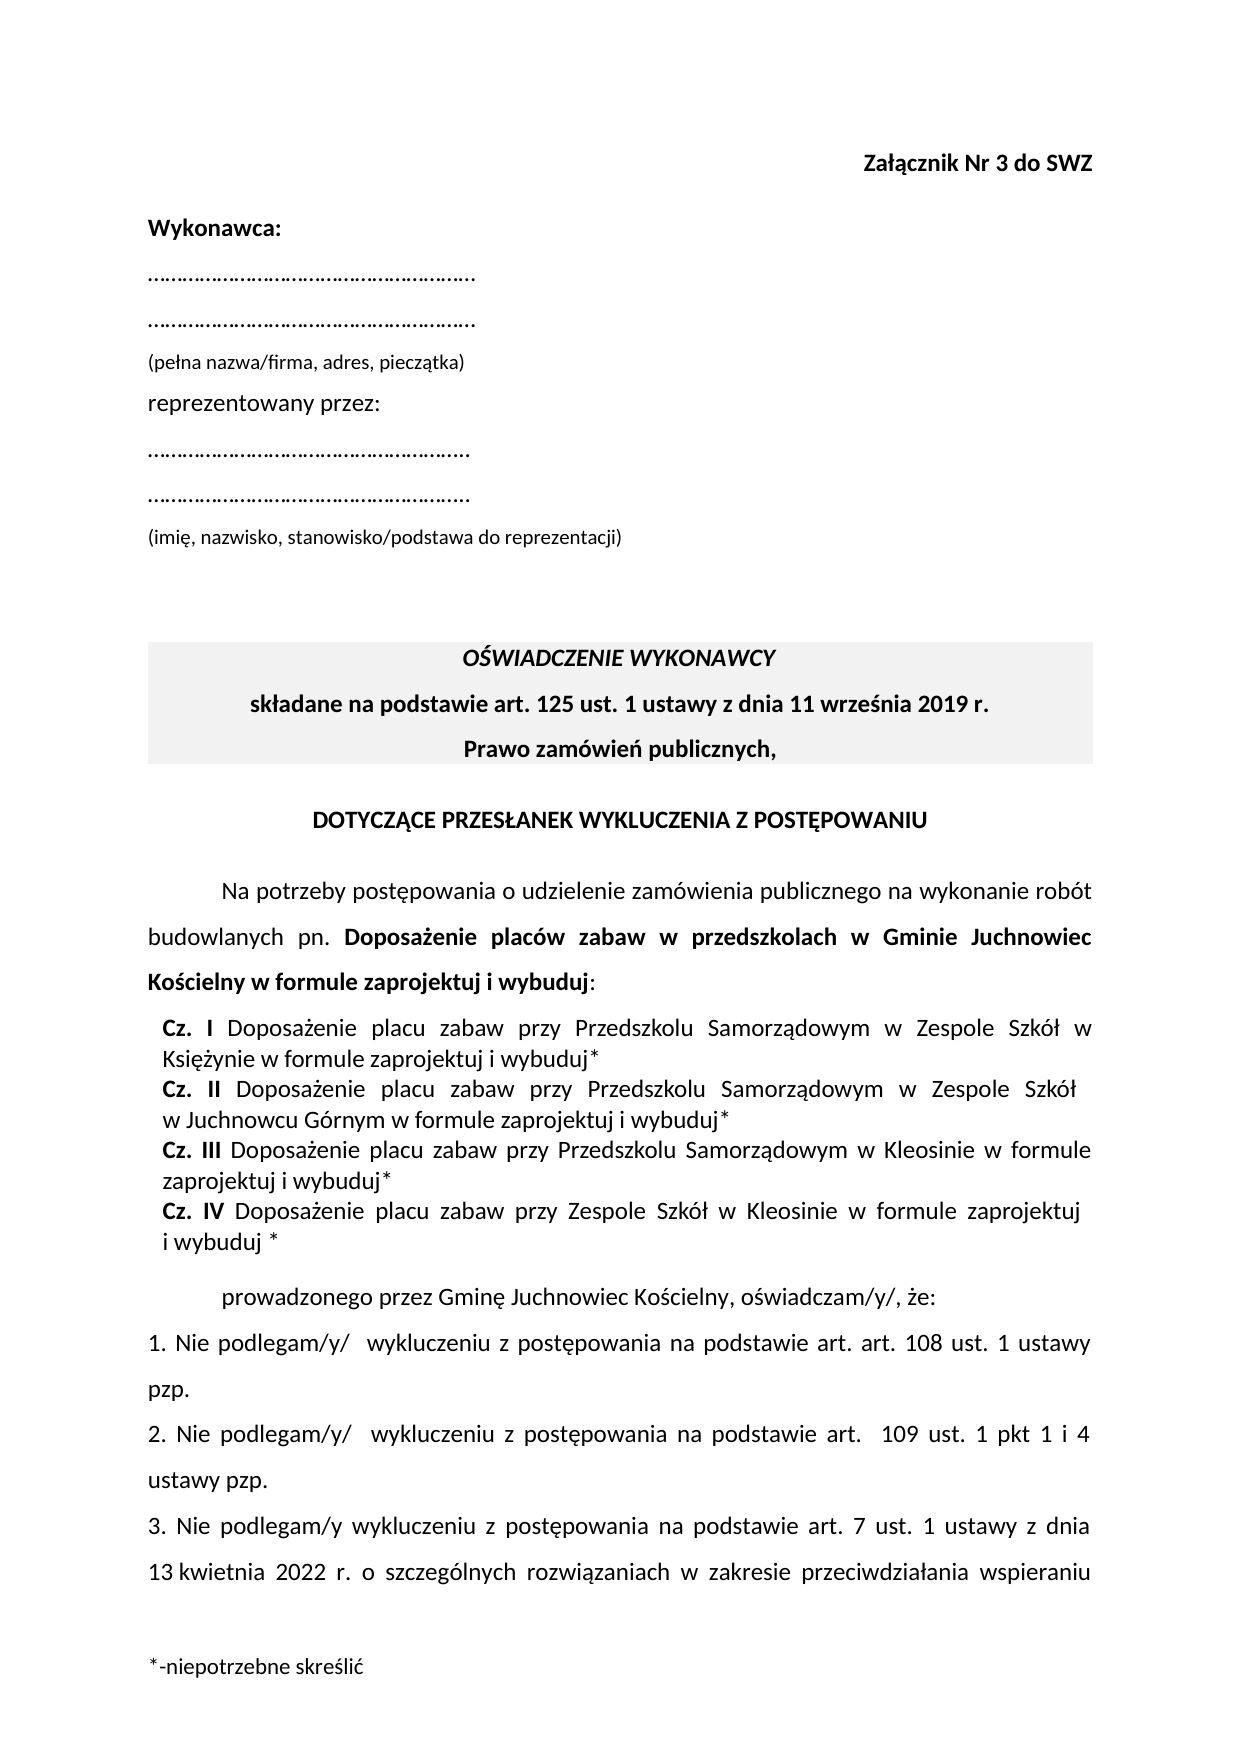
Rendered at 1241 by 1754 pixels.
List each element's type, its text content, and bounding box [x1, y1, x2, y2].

list Cz. II Doposażenie placu zabaw przy Przedszkolu Samorządowym w Zespole Szkół w Juchnowcu Górnym w formule zaprojektuj i wybuduj* [162, 1073, 1093, 1134]
text składane na podstawie art. 125 ust. 1 ustawy z dnia 11 września 2019 r. [148, 688, 1093, 718]
text Załącznik Nr 3 do SWZ [148, 148, 1093, 178]
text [148, 1510, 1093, 1586]
text DOTYCZĄCE PRZESŁANEK WYKLUCZENIA Z POSTĘPOWANIU [148, 804, 1093, 835]
list Cz. III Doposażenie placu zabaw przy Przedszkolu Samorządowym w Kleosinie w formule zaprojektuj i wybuduj* [162, 1134, 1093, 1195]
text Na potrzeby postępowania o udzielenie zamówienia publicznego na wykonanie robót budowlanych pn. Doposażenie placów zabaw w przedszkolach w Gminie Juchnowiec Kościelny w formule zaprojektuj i wybuduj: [148, 875, 1093, 997]
text ……………………………………………….. [148, 433, 1093, 463]
text ……………………………………………….. [148, 478, 1093, 509]
text 2. Nie podlegam/y/ wykluczeniu z postępowania na podstawie art. 109 ust. 1 pkt 1 i 4 ustawy pzp. [148, 1419, 1093, 1495]
text (imię, nazwisko, stanowisko/podstawa do reprezentacji) [148, 524, 1093, 550]
text ………………………………………………… [148, 257, 1093, 288]
text prowadzonego przez Gminę Juchnowiec Kościelny, oświadczam/y/, że: [148, 1281, 1093, 1312]
text 1. Nie podlegam/y/ wykluczeniu z postępowania na podstawie art. art. 108 ust. 1 ustawy pzp. [148, 1327, 1093, 1403]
text reprezentowany przez: [148, 387, 1093, 418]
text Wykonawca: [148, 212, 1093, 242]
list Cz. IV Doposażenie placu zabaw przy Zespole Szkół w Kleosinie w formule zaprojektuj i wybuduj * [162, 1195, 1093, 1256]
text Prawo zamówień publicznych, [148, 734, 1093, 764]
list Cz. I Doposażenie placu zabaw przy Przedszkolu Samorządowym w Zespole Szkół w Księżynie w formule zaprojektuj i wybuduj* [162, 1012, 1093, 1073]
text (pełna nazwa/firma, adres, pieczątka) [148, 349, 1093, 374]
text OŚWIADCZENIE WYKONAWCY [148, 642, 1093, 673]
text ………………………………………………… [148, 303, 1093, 334]
